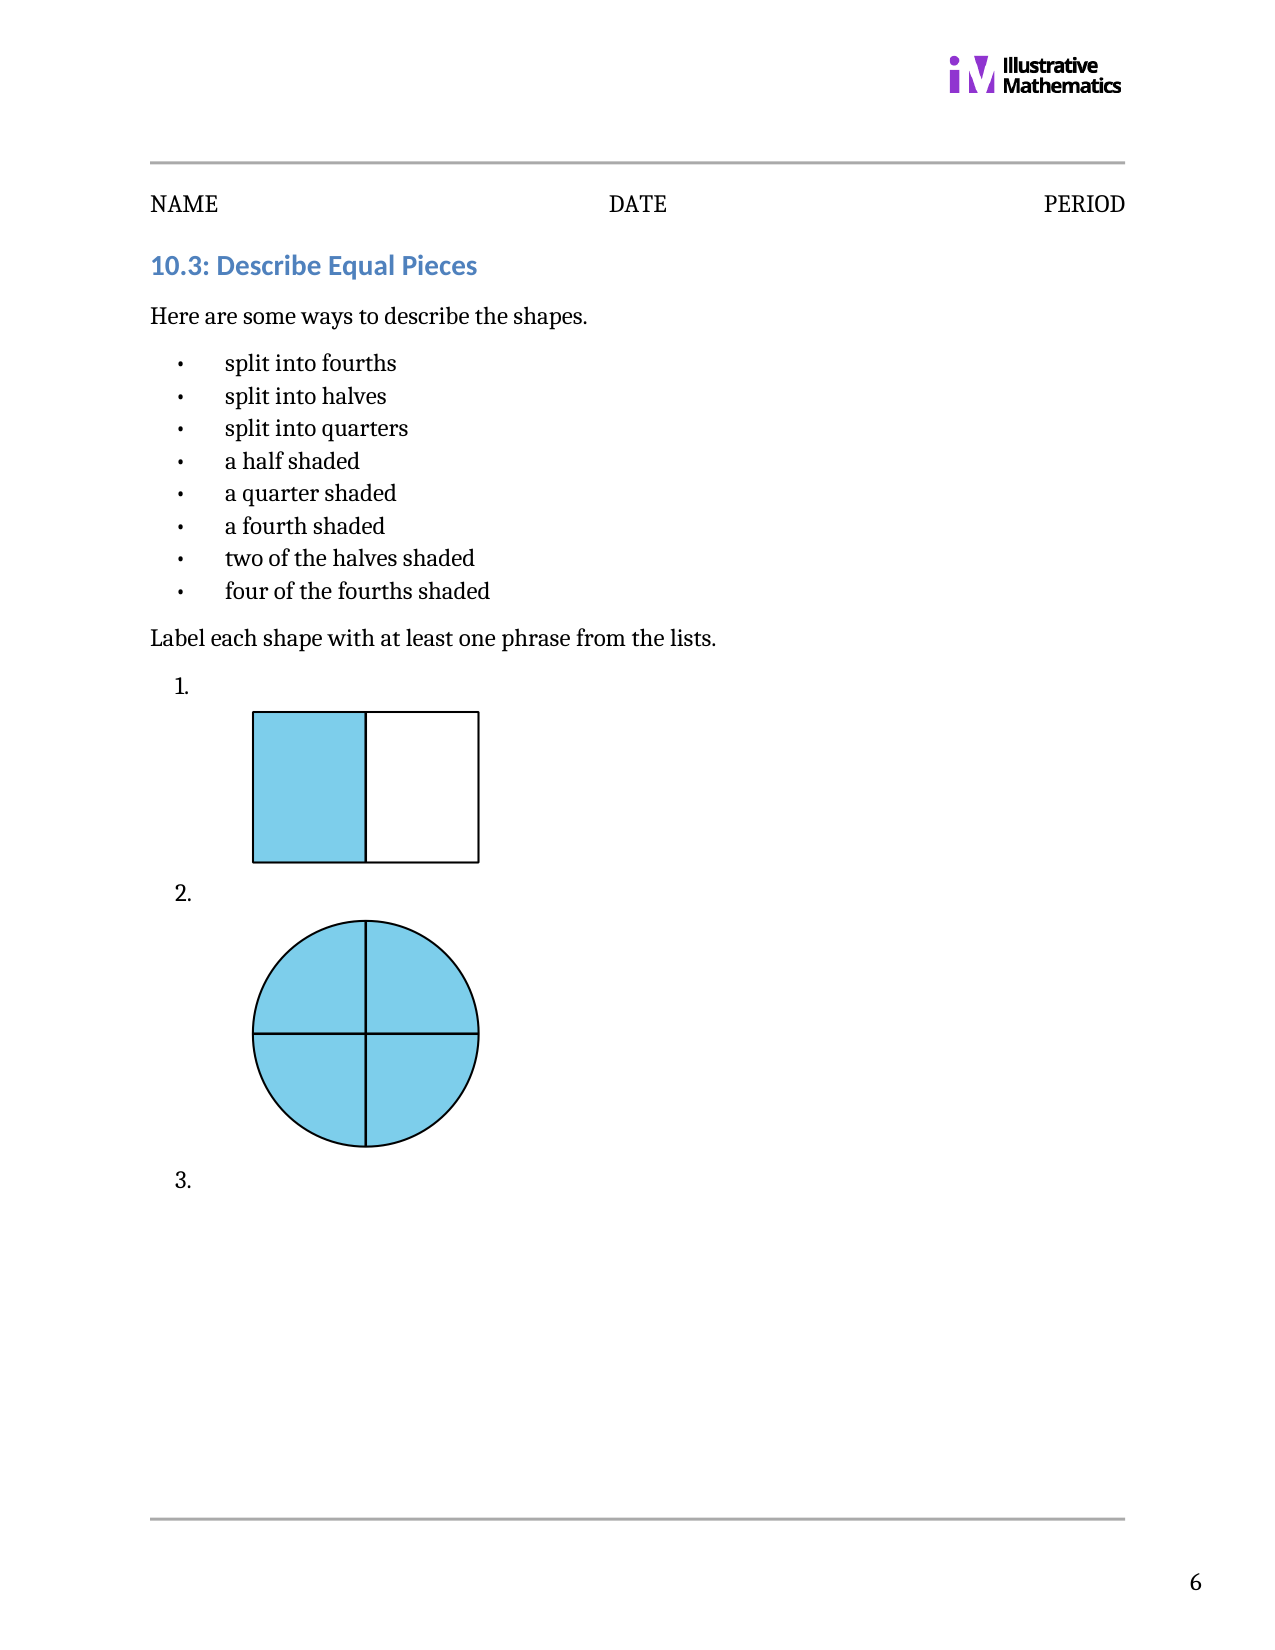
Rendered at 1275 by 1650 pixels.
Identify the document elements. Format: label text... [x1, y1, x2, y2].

list split into quarters [175, 414, 1125, 443]
subtitle 10.3: Describe Equal Pieces [150, 247, 1125, 283]
picture [243, 704, 488, 870]
list split into halves [175, 382, 1125, 411]
picture [243, 911, 488, 1156]
list four of the fourths shaded [175, 577, 1125, 606]
list a quarter shaded [175, 479, 1125, 508]
list a fourth shaded [175, 512, 1125, 541]
list two of the halves shaded [175, 544, 1125, 573]
text Label each shape with at least one phrase from the lists. [150, 624, 1125, 653]
text Here are some ways to describe the shapes. [150, 302, 1125, 331]
list a half shaded [175, 447, 1125, 476]
picture [949, 55, 1121, 93]
list split into fourths [175, 349, 1125, 378]
